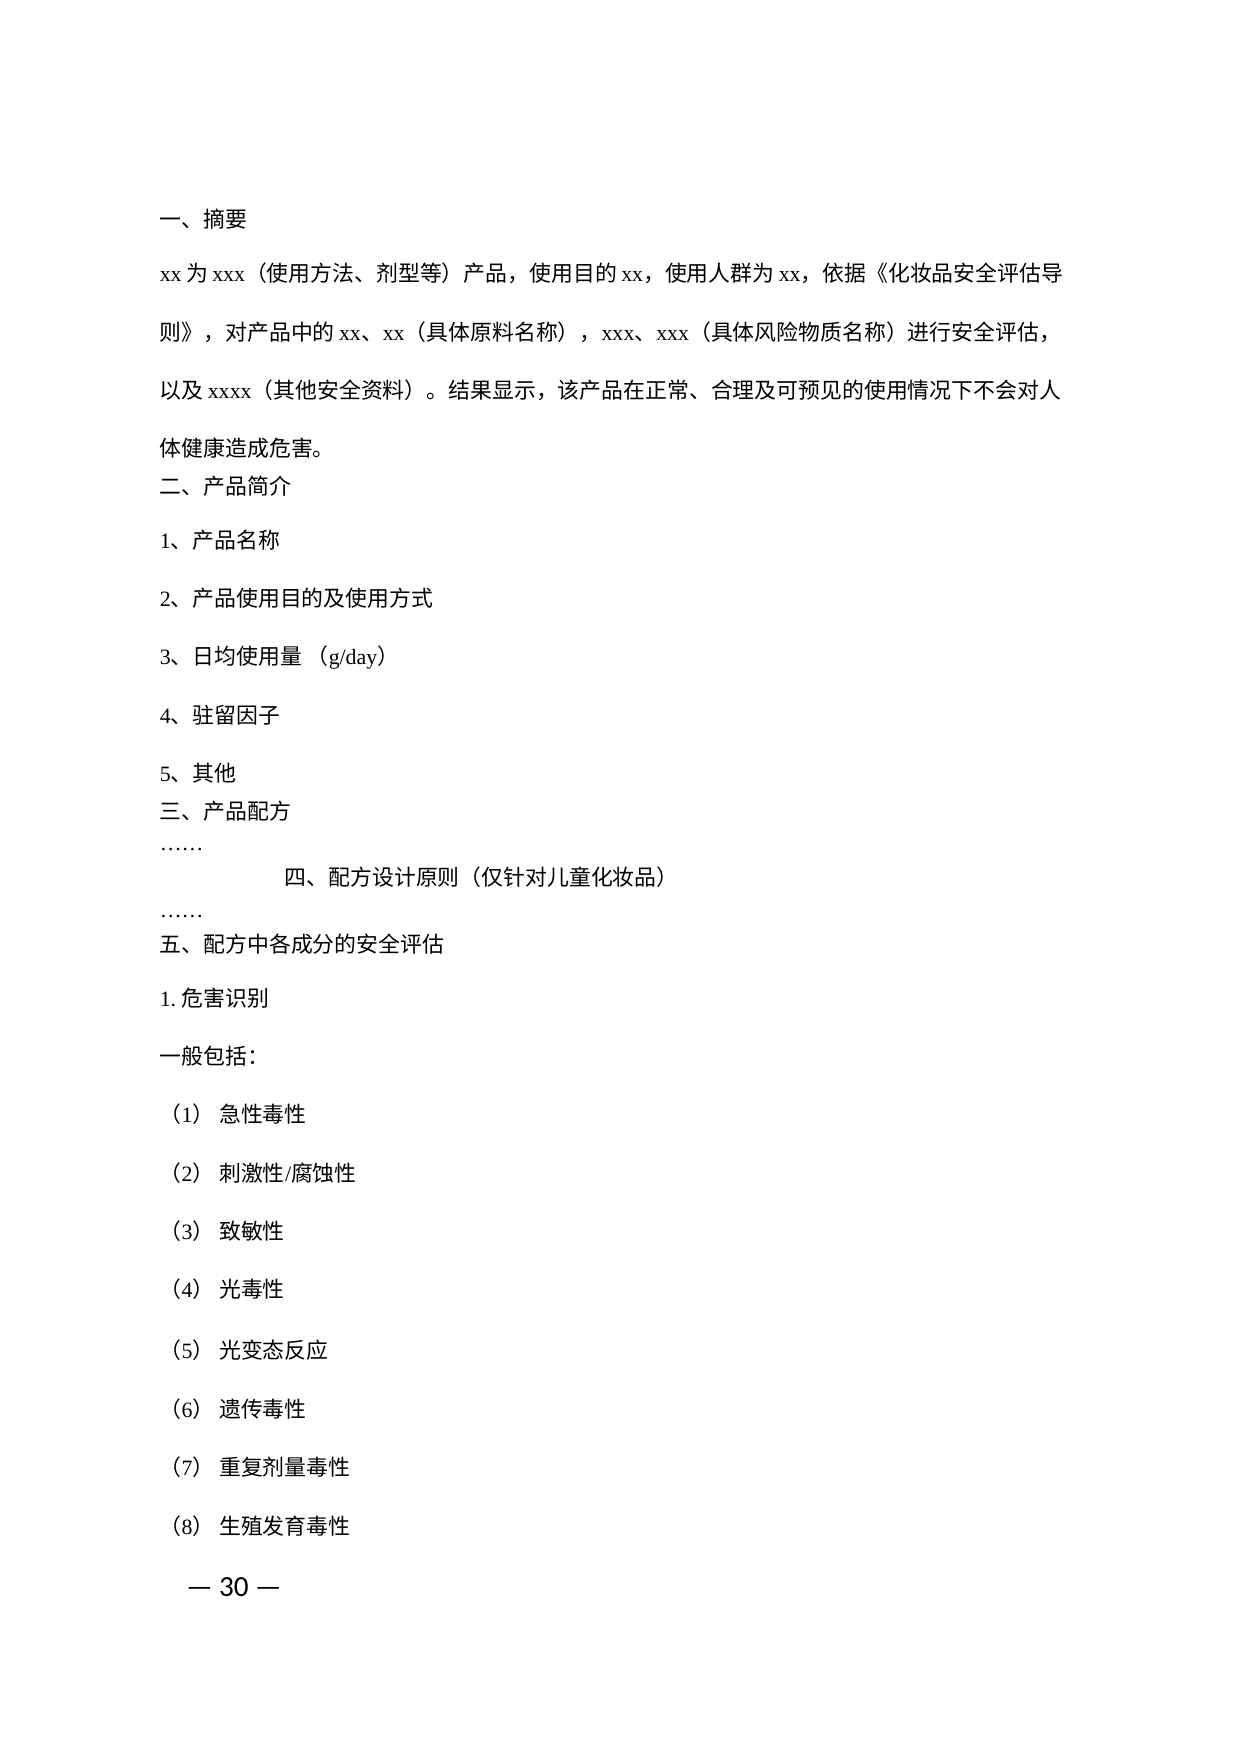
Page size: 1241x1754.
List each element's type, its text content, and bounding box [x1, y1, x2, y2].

text （8） 生殖发育毒性 [159, 1487, 1081, 1546]
text 二、产品简介 [159, 468, 1081, 501]
text （2） 刺激性/腐蚀性 [159, 1134, 1081, 1193]
text 4、驻留因子 [159, 676, 1081, 735]
text …… [159, 826, 1081, 859]
text xx为xxx（使用方法、剂型等）产品，使用目的xx，使用人群为xx，依据《化妆品安全评估导则》，对产品中的xx、xx（具体原料名称），xxx、xxx（具体风险物质名称）进行安全评估，以及xxxx（其他安全资料）。结果显示，该产品在正常、合理及可预见的使用情况下不会对人体健康造成危害。 [159, 235, 1081, 468]
text 一般包括： [159, 1018, 1081, 1076]
text 1. 危害识别 [159, 959, 1081, 1018]
text …… [159, 893, 1081, 926]
text （6） 遗传毒性 [159, 1371, 1081, 1429]
text （5） 光变态反应 [159, 1309, 1081, 1371]
text 1、产品名称 [159, 501, 1081, 560]
text （1） 急性毒性 [159, 1076, 1081, 1134]
text 一、摘要 [159, 202, 1081, 235]
text （7） 重复剂量毒性 [159, 1429, 1081, 1487]
text 3、日均使用量 （g/day） [159, 618, 1081, 676]
text 五、配方中各成分的安全评估 [159, 926, 1081, 959]
list 配方设计原则（仅针对儿童化妆品） [241, 859, 1081, 893]
text 三、产品配方 [159, 793, 1081, 826]
text （4） 光毒性 [159, 1251, 1081, 1309]
text 5、其他 [159, 735, 1081, 793]
text （3） 致敏性 [159, 1193, 1081, 1251]
text 2、产品使用目的及使用方式 [159, 560, 1081, 618]
